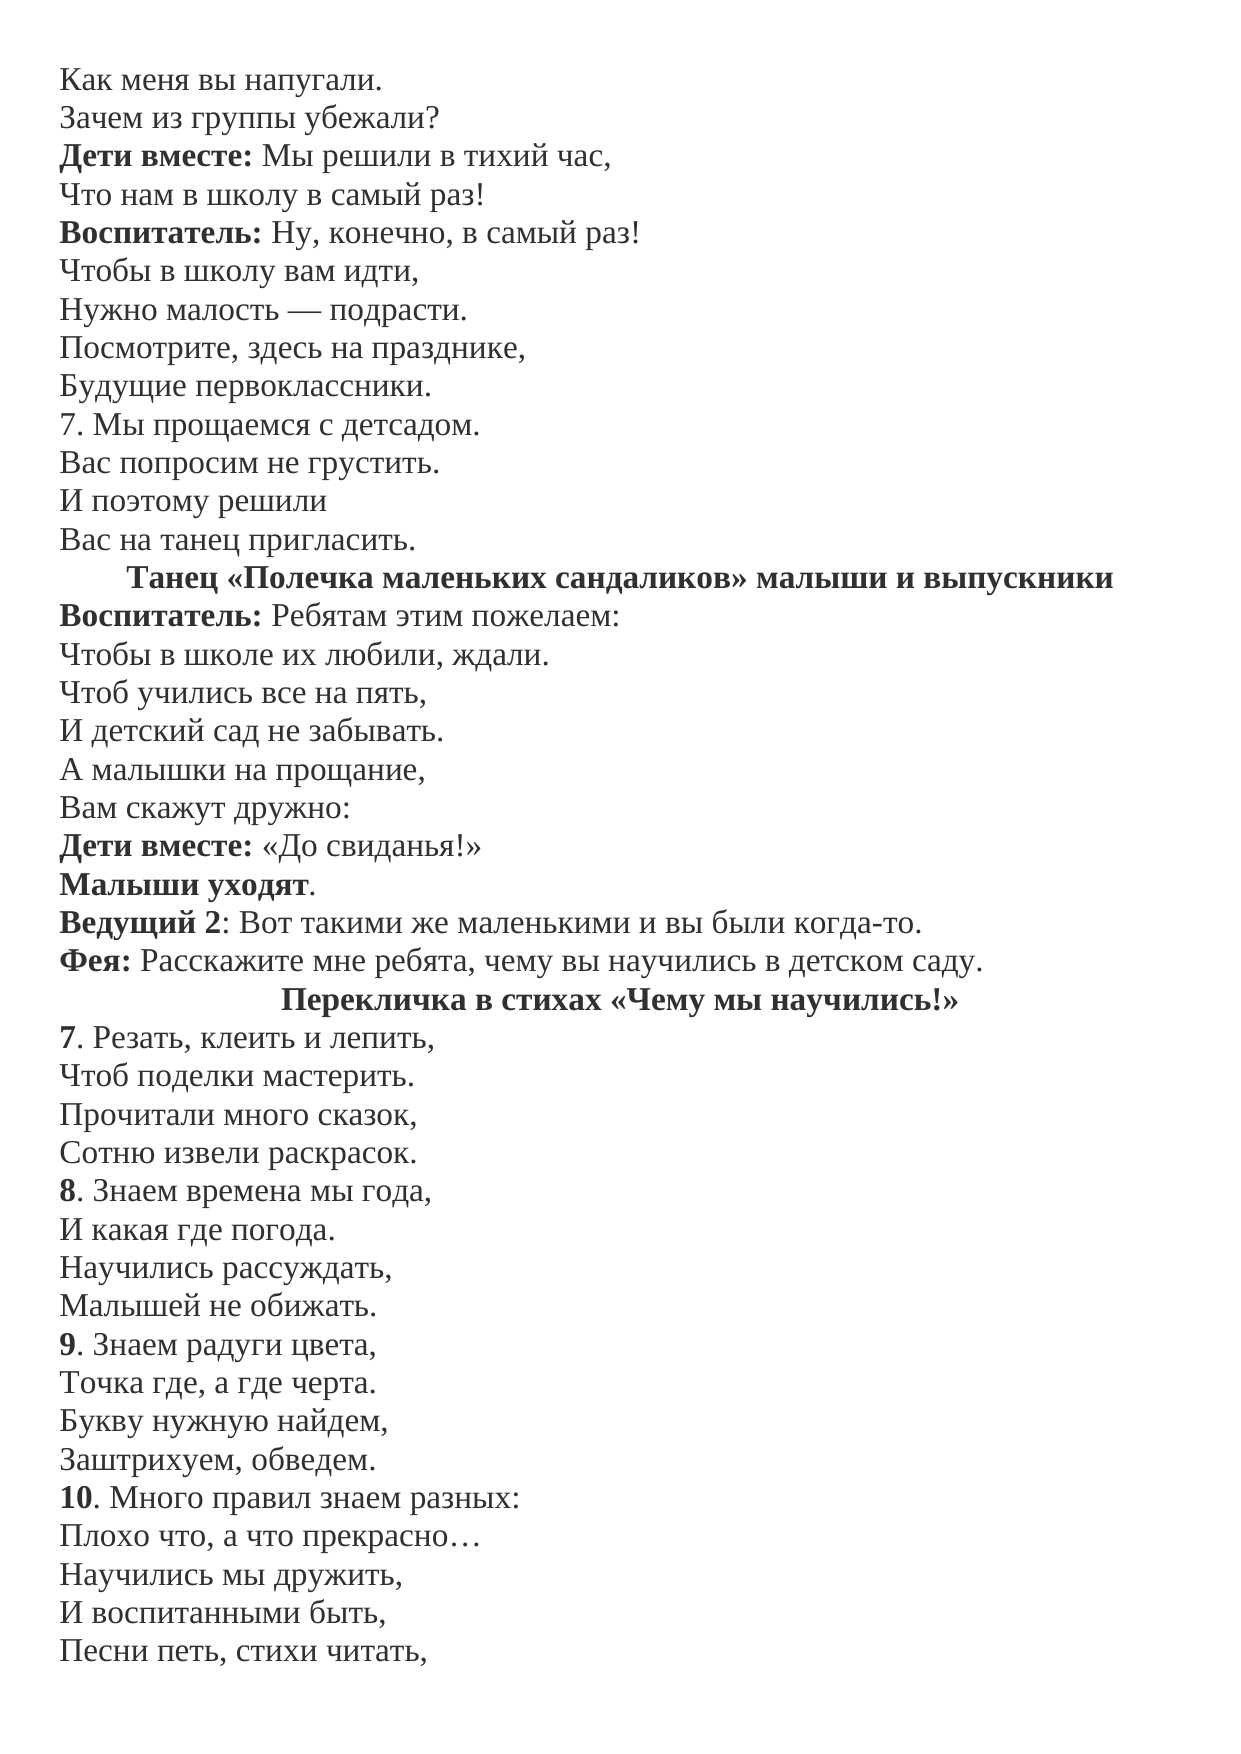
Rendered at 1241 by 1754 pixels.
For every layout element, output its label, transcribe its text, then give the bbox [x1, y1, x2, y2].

text Малышей не обижать. [59, 1286, 1181, 1324]
text И детский сад не забывать. [59, 711, 1181, 749]
text Вас попросим не грустить. [59, 442, 1181, 481]
text Ведущий 2: Вот такими же маленькими и вы были когда-то. [59, 902, 1181, 941]
text Букву нужную найдем, [59, 1401, 1181, 1439]
text Танец «Полечка маленьких сандаликов» малыши и выпускники [59, 557, 1181, 596]
text А малышки на прощание, [59, 749, 1181, 787]
text Малыши уходят. [59, 864, 1181, 902]
text Вам скажут дружно: [59, 787, 1181, 826]
text Заштрихуем, обведем. [59, 1439, 1181, 1477]
text Воспитатель: Ребятам этим пожелаем: [59, 596, 1181, 634]
text Что нам в школу в самый раз! [59, 174, 1181, 212]
text 8. Знаем времена мы года, [59, 1171, 1181, 1209]
text Как меня вы напугали. [59, 59, 1181, 97]
text Дети вместе: «До свиданья!» [59, 826, 1181, 864]
text И воспитанными быть, [59, 1592, 1181, 1631]
text Чтобы в школу вам идти, [59, 251, 1181, 289]
text Вас на танец пригласить. [59, 519, 1181, 557]
text Чтобы в школе их любили, ждали. [59, 634, 1181, 672]
text Воспитатель: Ну, конечно, в самый раз! [59, 212, 1181, 251]
text Дети вместе: Мы решили в тихий час, [59, 136, 1181, 174]
text Фея: Расскажите мне ребята, чему вы научились в детском саду. [59, 941, 1181, 979]
text И какая где погода. [59, 1209, 1181, 1247]
text 9. Знаем радуги цвета, [59, 1324, 1181, 1362]
text Научились мы дружить, [59, 1554, 1181, 1592]
text Нужно малость — подрасти. [59, 289, 1181, 327]
text 10. Много правил знаем разных: [59, 1477, 1181, 1516]
text Плохо что, а что прекрасно… [59, 1516, 1181, 1554]
text Зачем из группы убежали? [59, 97, 1181, 136]
text Чтоб поделки мастерить. [59, 1056, 1181, 1094]
text Научились рассуждать, [59, 1247, 1181, 1286]
text 7. Мы прощаемся с детсадом. [59, 404, 1181, 442]
text Посмотрите, здесь на празднике, [59, 327, 1181, 366]
text Прочитали много сказок, [59, 1094, 1181, 1132]
text Будущие первоклассники. [59, 366, 1181, 404]
text И поэтому решили [59, 481, 1181, 519]
text Точка где, а где черта. [59, 1362, 1181, 1401]
text 7. Резать, клеить и лепить, [59, 1017, 1181, 1056]
text Сотню извели раскрасок. [59, 1132, 1181, 1171]
text Чтоб учились все на пять, [59, 672, 1181, 711]
text Перекличка в стихах «Чему мы научились!» [59, 979, 1181, 1017]
text Песни петь, стихи читать, [59, 1631, 1181, 1669]
